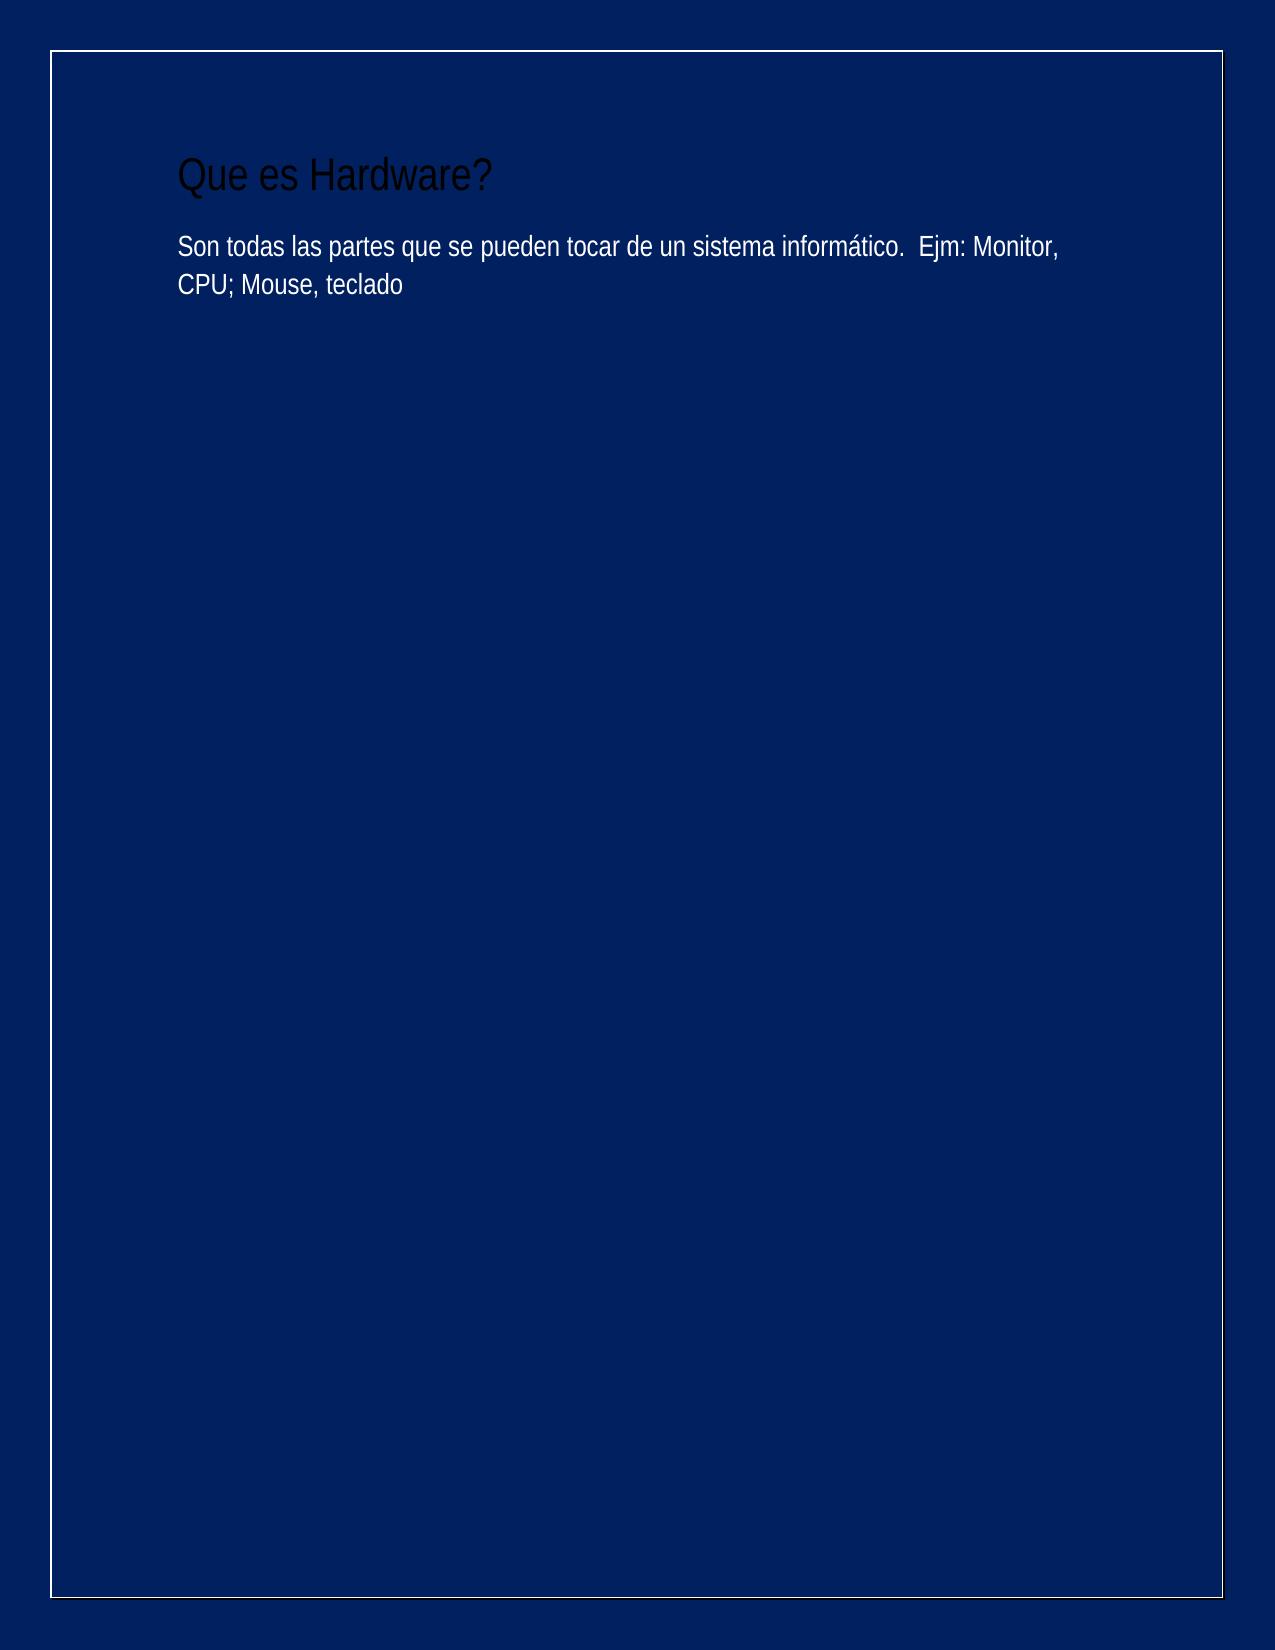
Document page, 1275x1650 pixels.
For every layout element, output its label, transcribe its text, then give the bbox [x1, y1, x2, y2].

text Son todas las partes que se pueden tocar de un sistema informático. Ejm: Monitor, CPU; Mouse, teclado [177, 229, 1096, 301]
text Que es Hardware? [177, 148, 1096, 200]
